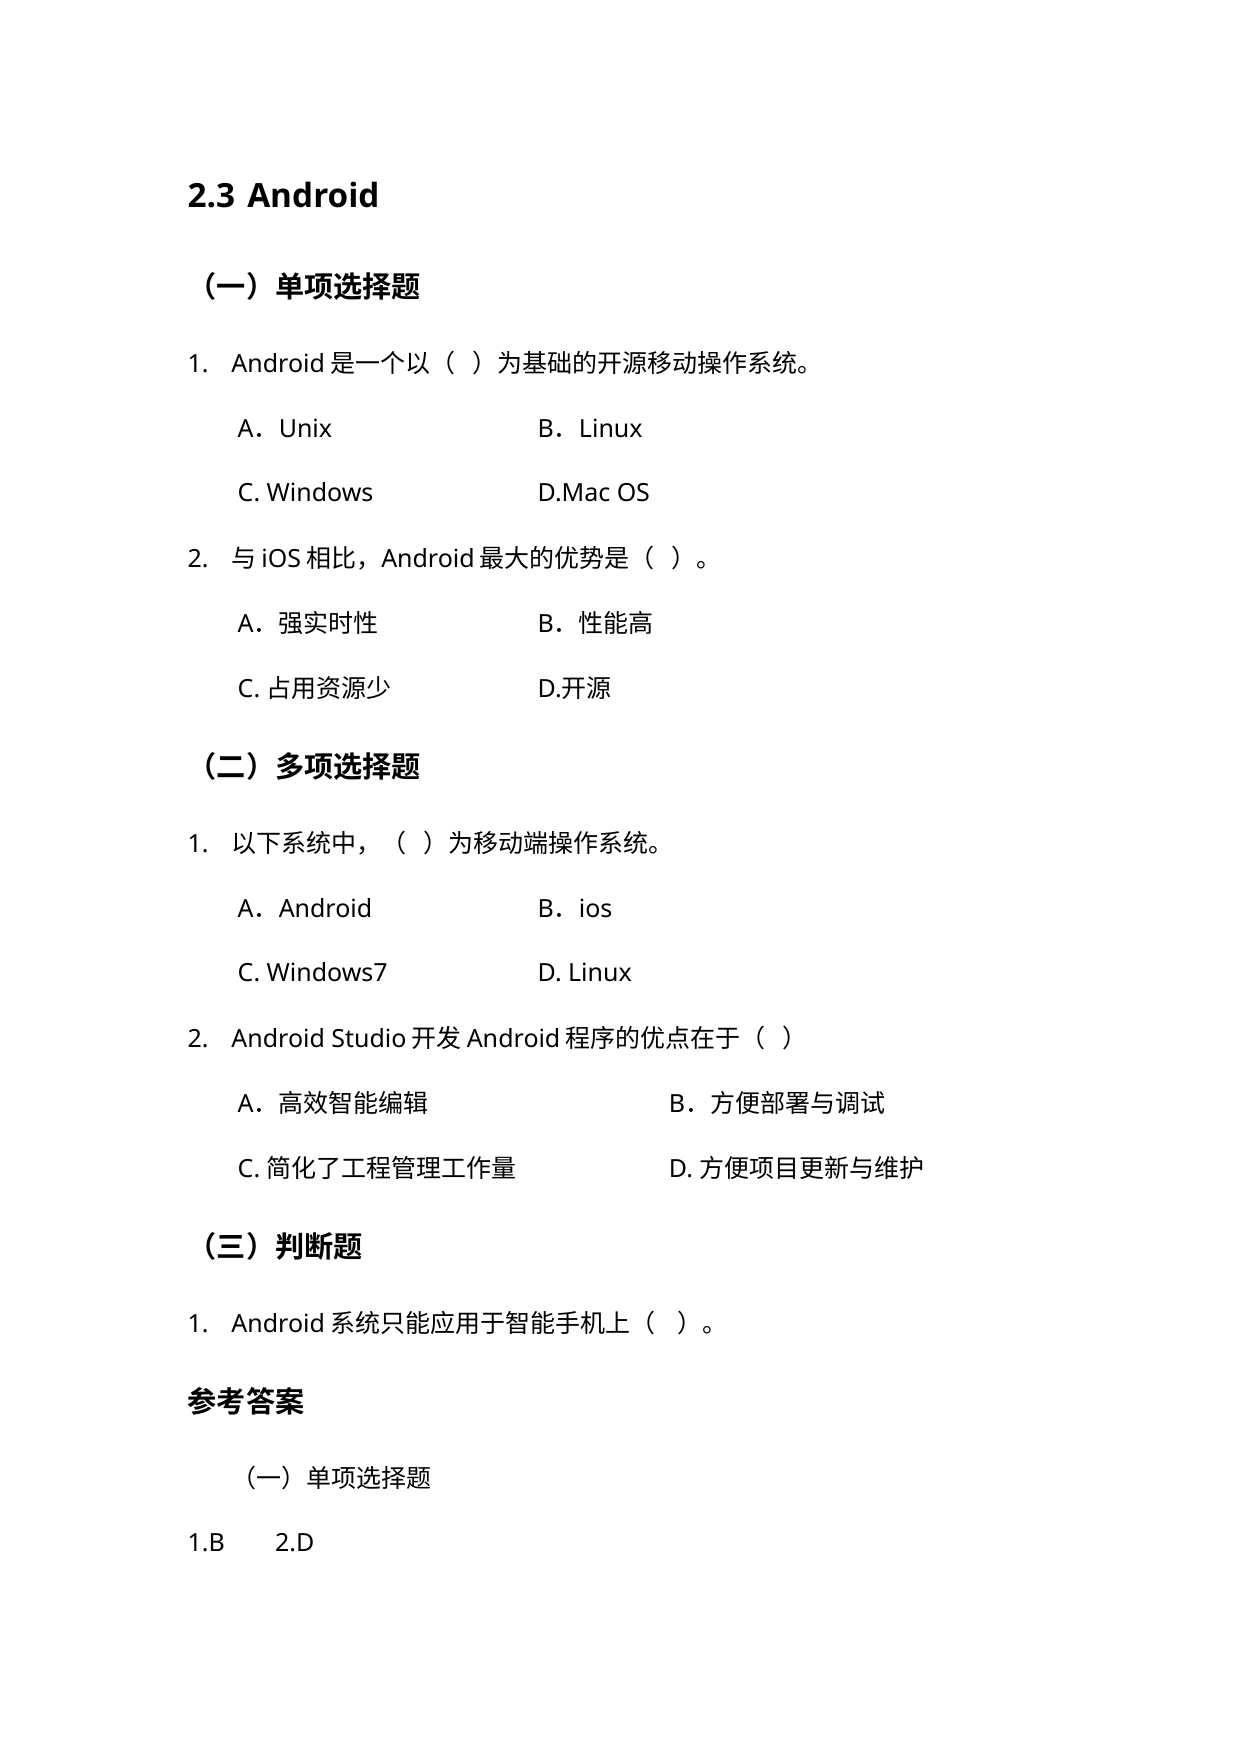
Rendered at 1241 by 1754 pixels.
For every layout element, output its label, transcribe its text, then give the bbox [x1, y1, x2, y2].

text A．高效智能编辑 B．方便部署与调试 [187, 1069, 1053, 1134]
text （一）单项选择题 [231, 1444, 1053, 1509]
text C. 占用资源少 D.开源 [187, 654, 1053, 719]
text A．Unix B．Linux [187, 394, 1053, 459]
text A．Android B．ios [187, 874, 1053, 939]
list 以下系统中，（ ）为移动端操作系统。 [187, 809, 1053, 874]
subtitle （二）多项选择题 [187, 732, 1053, 797]
text 1.B 2.D [187, 1509, 1053, 1574]
list Android系统只能应用于智能手机上（ ）。 [187, 1289, 1053, 1354]
subtitle 2.3 Android [187, 162, 1053, 227]
text A．强实时性 B．性能高 [187, 589, 1053, 654]
subtitle （一）单项选择题 [187, 252, 1053, 317]
text C. Windows7 D. Linux [187, 939, 1053, 1004]
text C. Windows D.Mac OS [187, 459, 1053, 524]
list Android是一个以（ ）为基础的开源移动操作系统。 [187, 329, 1053, 394]
subtitle （三）判断题 [187, 1212, 1053, 1277]
list Android Studio开发Android程序的优点在于（ ） [187, 1004, 1053, 1069]
subtitle 参考答案 [187, 1367, 1053, 1432]
list 与iOS相比，Android最大的优势是（ ）。 [187, 524, 1053, 589]
text C. 简化了工程管理工作量 D. 方便项目更新与维护 [187, 1134, 1053, 1199]
